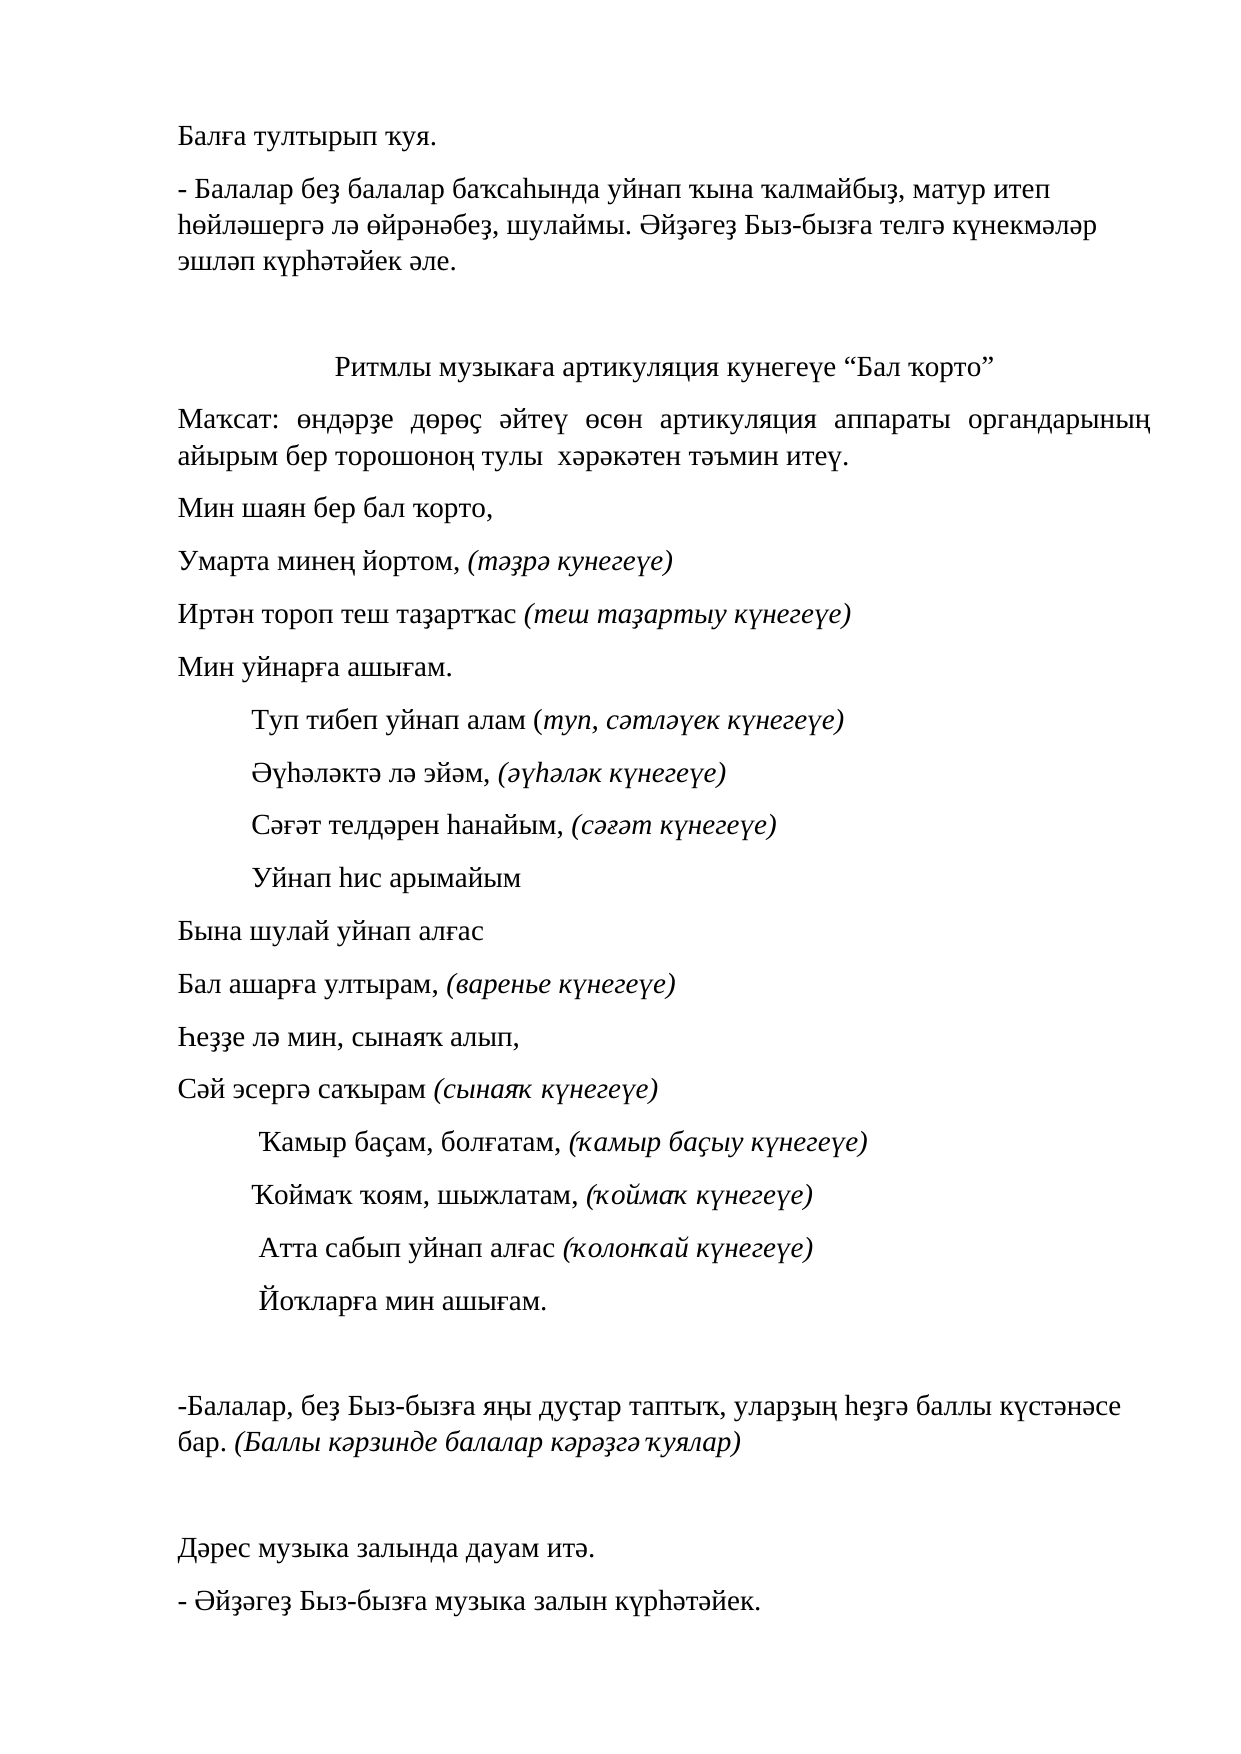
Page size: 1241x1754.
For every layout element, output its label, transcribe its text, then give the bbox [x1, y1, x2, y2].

text - Әйҙәгеҙ Быз-бызға музыка залын күрһәтәйек. [177, 1583, 1152, 1617]
text Уйнап һис арымайым [177, 860, 1152, 894]
text Әүһәләктә лә эйәм, (әүһәләк күнегеүе) [177, 755, 1152, 788]
text Ҡоймаҡ ҡоям, шыжлатам, (ҡоймаҡ күнегеүе) [177, 1177, 1152, 1211]
text Иртән тороп теш таҙартҡас (теш таҙартыу күнегеүе) [177, 596, 1152, 630]
text Маҡсат: өндәрҙе дөрөҫ әйтеү өсөн артикуляция аппараты органдарының айырым бер торошоноң тулы хәрәкәтен тәъмин итеү. [177, 402, 1152, 471]
text Атта сабып уйнап алғас (ҡолонҡай күнегеүе) [177, 1230, 1152, 1263]
text Бына шулай уйнап алғас [177, 913, 1152, 947]
text Туп тибеп уйнап алам (туп, сәтләүек күнегеүе) [177, 702, 1152, 735]
text Бал ашарға ултырам, (варенье күнегеүе) [177, 966, 1152, 999]
text Ритмлы музыкаға артикуляция кунегеүе “Бал ҡорто” [177, 349, 1152, 382]
text - Балалар беҙ балалар баҡсаһында уйнап ҡына ҡалмайбыҙ, матур итеп һөйләшергә лә өйрәнәбеҙ, шулаймы. Әйҙәгеҙ Быз-бызға телгә күнекмәләр эшләп күрһәтәйек әле. [177, 171, 1152, 277]
text Мин уйнарға ашығам. [177, 649, 1152, 683]
text Ҡамыр баҫам, болғатам, (ҡамыр баҫыу күнегеүе) [177, 1124, 1152, 1158]
text Сәй эсергә саҡырам (сынаяҡ күнегеүе) [177, 1072, 1152, 1105]
text Дәрес музыка залында дауам итә. [177, 1530, 1152, 1564]
text Балға тултырып ҡуя. [177, 118, 1152, 152]
text Һеҙҙе лә мин, сынаяҡ алып, [177, 1019, 1152, 1052]
text -Балалар, беҙ Быз-бызға яңы дуҫтар таптыҡ, уларҙың һеҙгә баллы күстәнәсе бар. (Баллы кәрзинде балалар кәрәҙгә ҡуялар) [177, 1388, 1152, 1458]
text Сәғәт телдәрен һанайым, (сәғәт күнегеүе) [177, 807, 1152, 841]
text Мин шаян бер бал ҡорто, [177, 491, 1152, 524]
text Йоҡларға мин ашығам. [177, 1283, 1152, 1316]
text Умарта минең йортом, (тәҙрә кунегеүе) [177, 543, 1152, 577]
